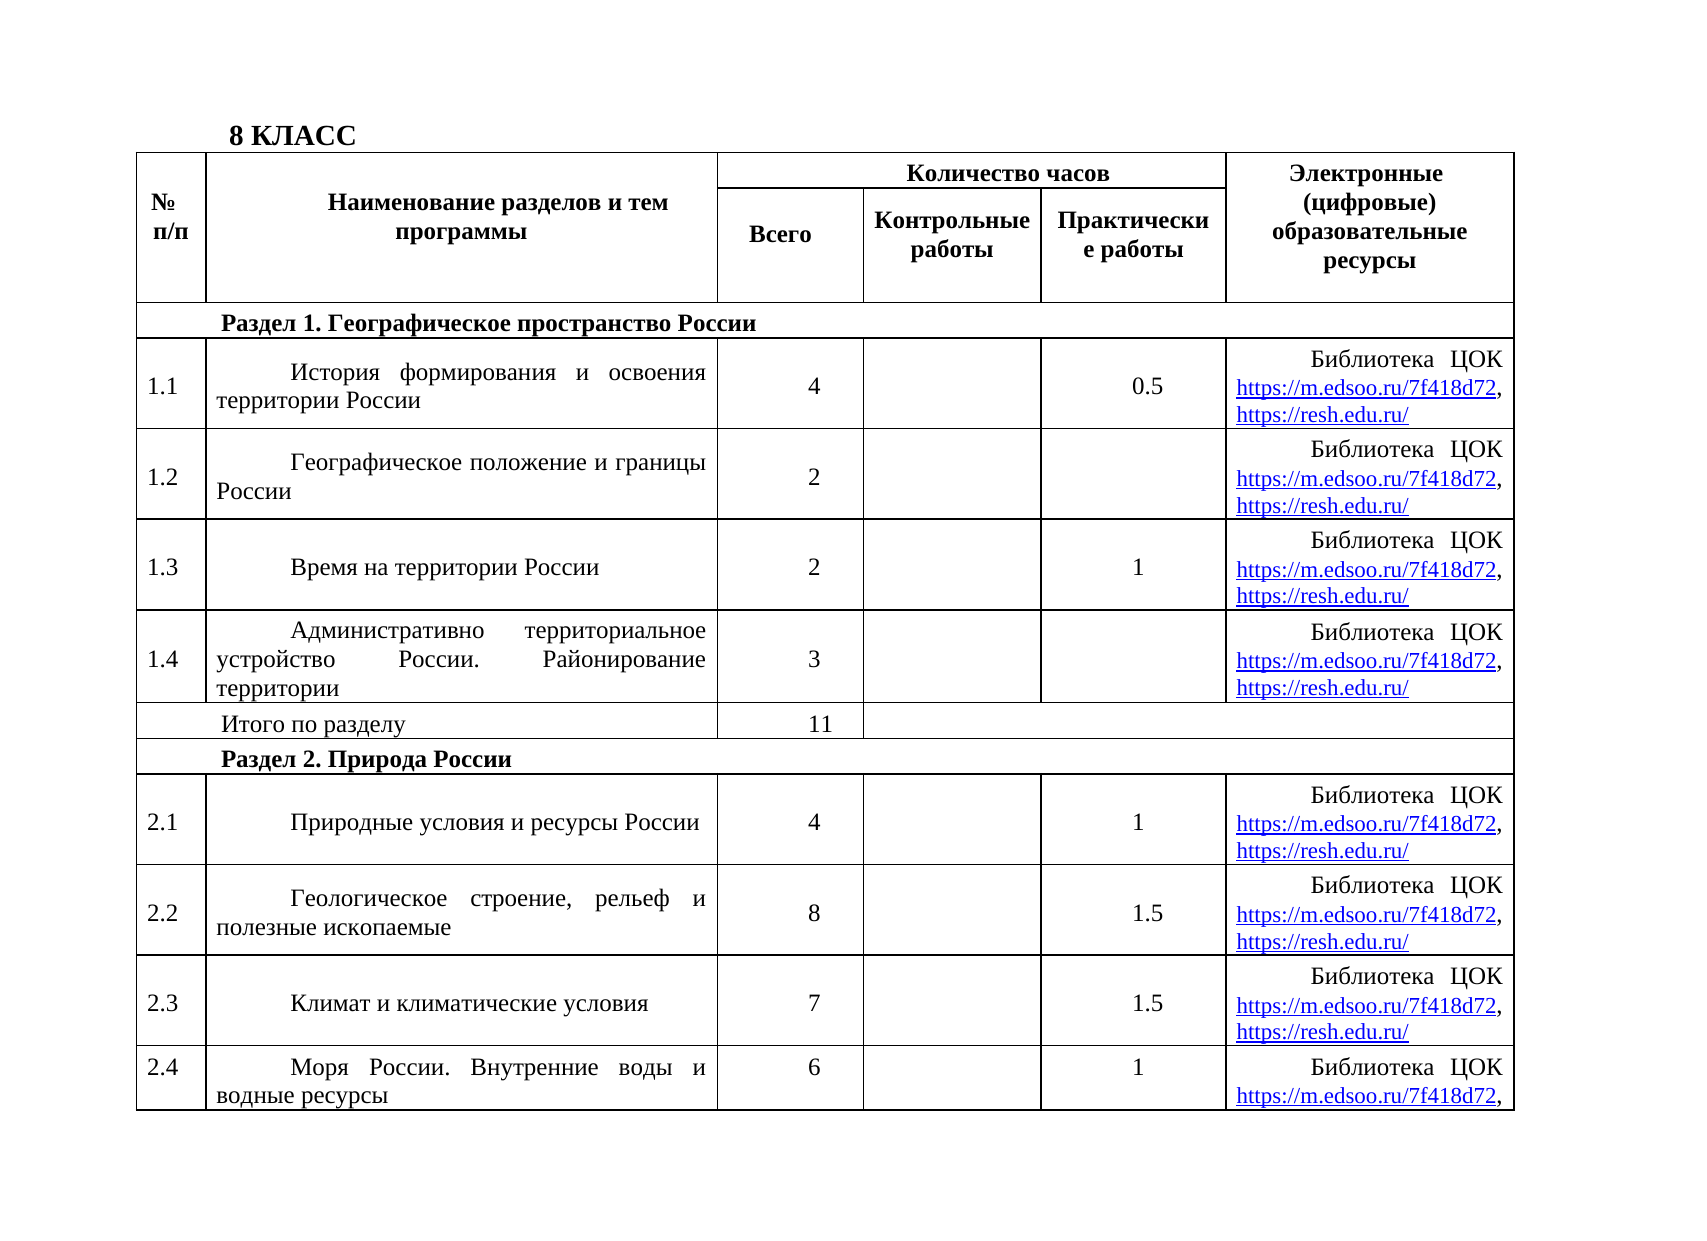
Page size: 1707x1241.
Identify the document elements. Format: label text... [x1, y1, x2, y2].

table_cell Раздел 2. Природа России [137, 739, 1513, 773]
table_cell Климат и климатические условия [207, 956, 717, 1045]
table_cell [1227, 956, 1513, 1045]
table_cell [864, 956, 1040, 1045]
table_cell [864, 429, 1040, 518]
table_cell 8 [718, 865, 863, 954]
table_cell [1227, 1046, 1513, 1109]
table_cell 6 [718, 1046, 863, 1109]
table_cell Геологическое строение, рельеф и полезные ископаемые [207, 865, 717, 954]
table_cell Библиотека ЦОК https://m.edsoo.ru/7f418d72, https://resh.edu.ru/ [1227, 865, 1513, 954]
table_cell 1.5 [1042, 956, 1225, 1045]
table_cell Время на территории России [207, 520, 717, 609]
table_cell 1.4 [137, 611, 205, 702]
table_cell 2.4 [137, 1046, 205, 1109]
table_cell Административно территориальное устройство России. Районирование территории [207, 611, 717, 702]
table_cell 4 [718, 775, 863, 863]
table_cell 2 [718, 429, 863, 518]
table_cell 1.5 [1042, 865, 1225, 954]
table_cell Практические работы [1042, 189, 1225, 301]
table_cell История формирования и освоения территории России [207, 339, 717, 428]
table_cell Библиотека ЦОК https://m.edsoo.ru/7f418d72, https://resh.edu.ru/ [1227, 339, 1513, 428]
table_cell [864, 339, 1040, 428]
table_cell Контрольные работы [864, 189, 1040, 301]
table_cell 1 [1042, 1046, 1225, 1109]
table_cell 1 [1042, 775, 1225, 863]
table_cell [864, 520, 1040, 609]
table_cell [864, 611, 1040, 702]
table_cell Географическое положение и границы России [207, 429, 717, 518]
table_cell Библиотека ЦОК https://m.edsoo.ru/7f418d72, https://resh.edu.ru/ [1227, 611, 1513, 702]
table_cell 1.2 [137, 429, 205, 518]
table_cell 0.5 [1042, 339, 1225, 428]
table_cell [864, 775, 1040, 863]
text 8 КЛАСС [148, 118, 1618, 152]
table_cell 2 [718, 520, 863, 609]
table_header Количество часов [718, 153, 1225, 187]
table_header Электронные (цифровые) образовательные ресурсы [1227, 153, 1513, 301]
table_cell 1.1 [137, 339, 205, 428]
table_cell [1042, 429, 1225, 518]
table_cell [864, 703, 1513, 737]
table_cell 7 [718, 956, 863, 1045]
table_cell [1042, 611, 1225, 702]
table_cell 1.3 [137, 520, 205, 609]
table_cell Всего [718, 189, 863, 301]
table_cell 2.3 [137, 956, 205, 1045]
table_cell 2.2 [137, 865, 205, 954]
table_cell [864, 865, 1040, 954]
table_cell Итого по разделу [137, 703, 717, 737]
table_cell Библиотека ЦОК https://m.edsoo.ru/7f418d72, https://resh.edu.ru/ [1227, 775, 1513, 863]
table_cell 3 [718, 611, 863, 702]
table_cell Природные условия и ресурсы России [207, 775, 717, 863]
table_cell 1 [1042, 520, 1225, 609]
table_cell 2.1 [137, 775, 205, 863]
table_cell 11 [718, 703, 863, 737]
table_header № п/п [137, 153, 205, 301]
table_cell Библиотека ЦОК https://m.edsoo.ru/7f418d72, https://resh.edu.ru/ [1227, 520, 1513, 609]
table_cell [207, 1046, 717, 1109]
table_cell 4 [718, 339, 863, 428]
table_cell [864, 1046, 1040, 1109]
table_cell Раздел 1. Географическое пространство России [137, 303, 1513, 337]
table_cell Библиотека ЦОК https://m.edsoo.ru/7f418d72, https://resh.edu.ru/ [1227, 429, 1513, 518]
table_header Наименование разделов и тем программы [207, 153, 717, 301]
